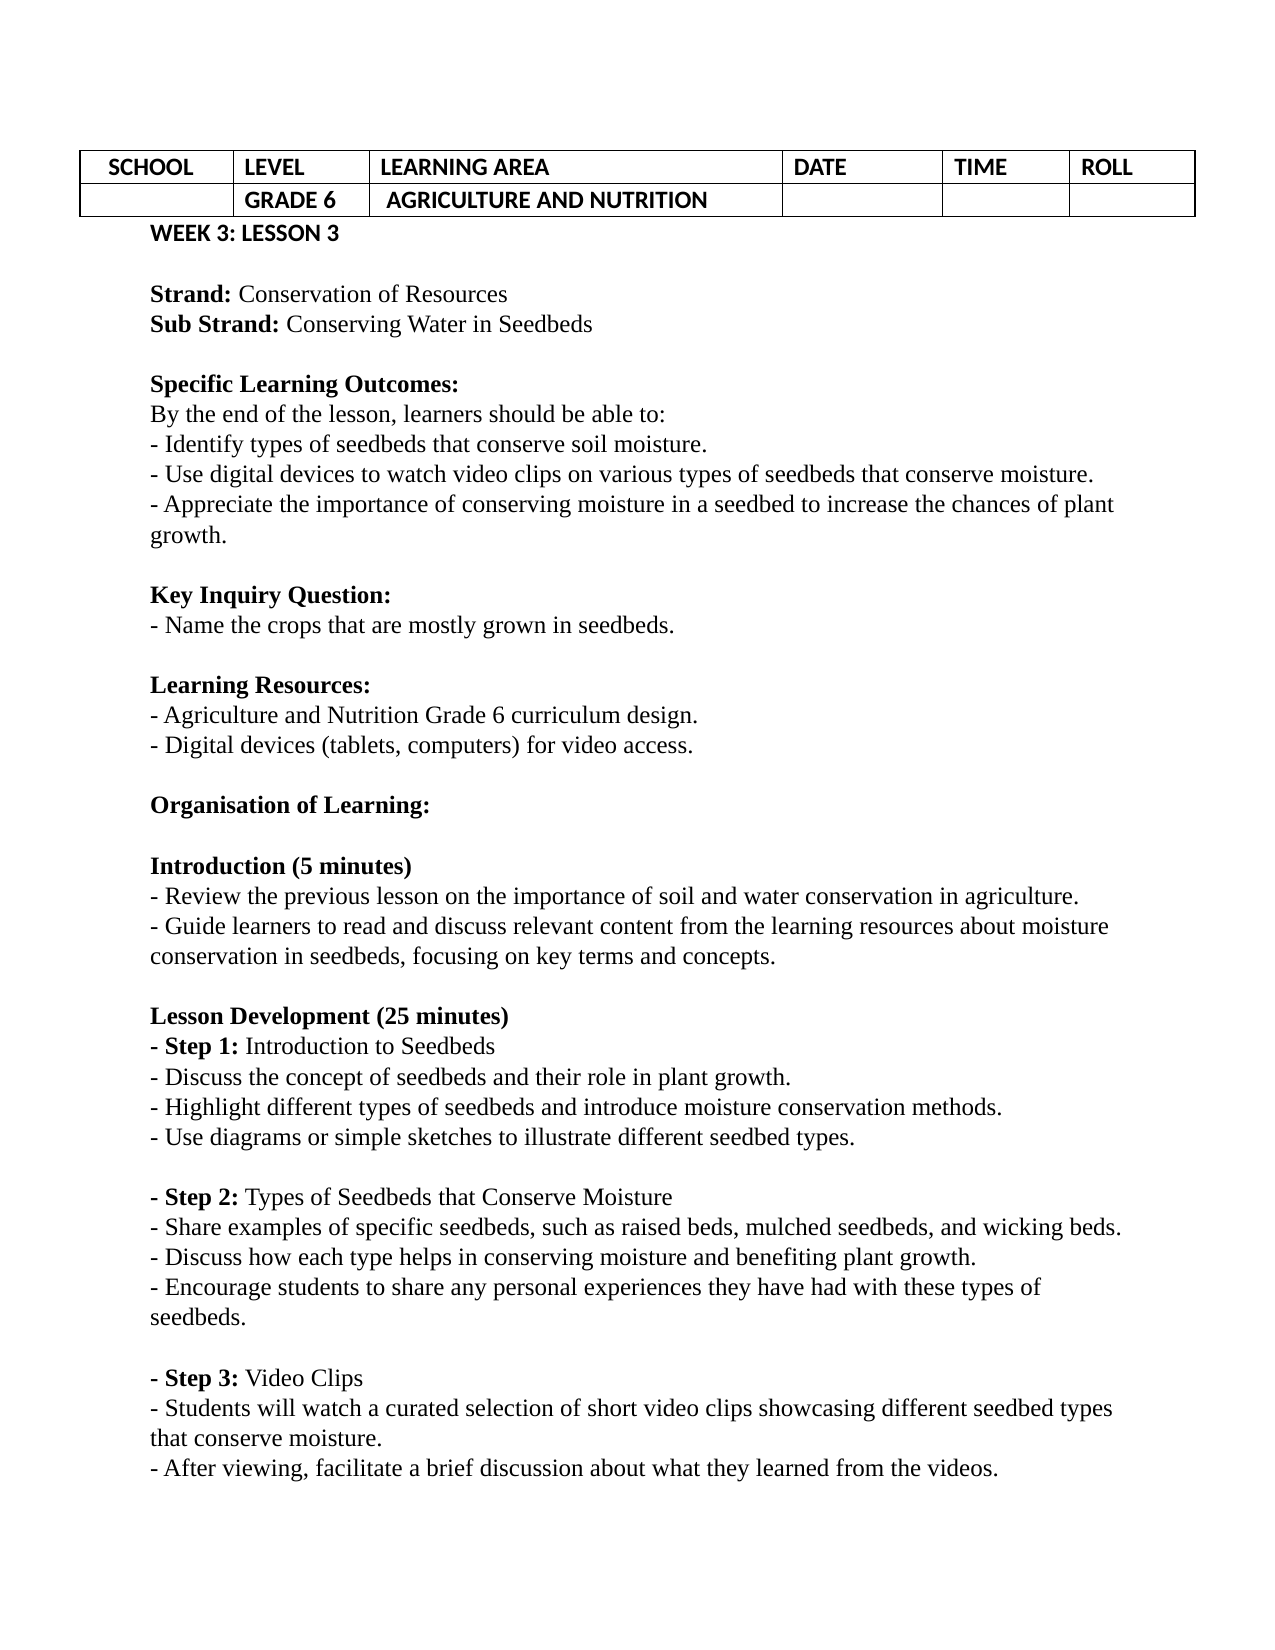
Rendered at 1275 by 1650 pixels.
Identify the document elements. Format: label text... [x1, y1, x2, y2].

text Strand: Conservation of Resources [150, 279, 1125, 308]
text By the end of the lesson, learners should be able to: [150, 399, 1125, 428]
table_header DATE [783, 151, 942, 183]
text - Use digital devices to watch video clips on various types of seedbeds that conserve moisture. [150, 459, 1125, 488]
table_cell [81, 184, 233, 216]
text Sub Strand: Conserving Water in Seedbeds [150, 309, 1125, 338]
text Learning Resources: [150, 670, 1125, 699]
text - Step 3: Video Clips [150, 1363, 1125, 1391]
text Lesson Development (25 minutes) [150, 1001, 1125, 1030]
text - Step 2: Types of Seedbeds that Conserve Moisture [150, 1182, 1125, 1211]
table_cell GRADE 6 [234, 184, 369, 216]
text - Appreciate the importance of conserving moisture in a seedbed to increase the chances of plant growth. [150, 489, 1125, 548]
text Specific Learning Outcomes: [150, 369, 1125, 398]
text - Guide learners to read and discuss relevant content from the learning resources about moisture conservation in seedbeds, focusing on key terms and concepts. [150, 911, 1125, 970]
text - Discuss how each type helps in conserving moisture and benefiting plant growth. [150, 1242, 1125, 1271]
text - After viewing, facilitate a brief discussion about what they learned from the videos. [150, 1453, 1125, 1482]
text - Share examples of specific seedbeds, such as raised beds, mulched seedbeds, and wicking beds. [150, 1212, 1125, 1241]
table_header TIME [943, 151, 1069, 183]
text Organisation of Learning: [150, 791, 1125, 819]
table_cell [943, 184, 1069, 216]
text - Agriculture and Nutrition Grade 6 curriculum design. [150, 700, 1125, 729]
text - Digital devices (tablets, computers) for video access. [150, 730, 1125, 759]
table_cell AGRICULTURE AND NUTRITION [370, 184, 782, 216]
table_header LEARNING AREA [370, 151, 782, 183]
text - Name the crops that are mostly grown in seedbeds. [150, 610, 1125, 639]
text - Highlight different types of seedbeds and introduce moisture conservation methods. [150, 1092, 1125, 1120]
text Introduction (5 minutes) [150, 851, 1125, 879]
text - Discuss the concept of seedbeds and their role in plant growth. [150, 1062, 1125, 1090]
text - Students will watch a curated selection of short video clips showcasing different seedbed types that conserve moisture. [150, 1393, 1125, 1452]
text - Identify types of seedbeds that conserve soil moisture. [150, 429, 1125, 458]
table_header ROLL [1070, 151, 1194, 183]
text - Review the previous lesson on the importance of soil and water conservation in agriculture. [150, 881, 1125, 910]
text - Step 1: Introduction to Seedbeds [150, 1031, 1125, 1060]
table_header SCHOOL [81, 151, 233, 183]
text WEEK 3: LESSON 3 [150, 217, 1125, 247]
text - Use diagrams or simple sketches to illustrate different seedbed types. [150, 1122, 1125, 1151]
text Key Inquiry Question: [150, 580, 1125, 609]
text - Encourage students to share any personal experiences they have had with these types of seedbeds. [150, 1272, 1125, 1331]
table_cell [783, 184, 942, 216]
table_header LEVEL [234, 151, 369, 183]
table_cell [1070, 184, 1194, 216]
